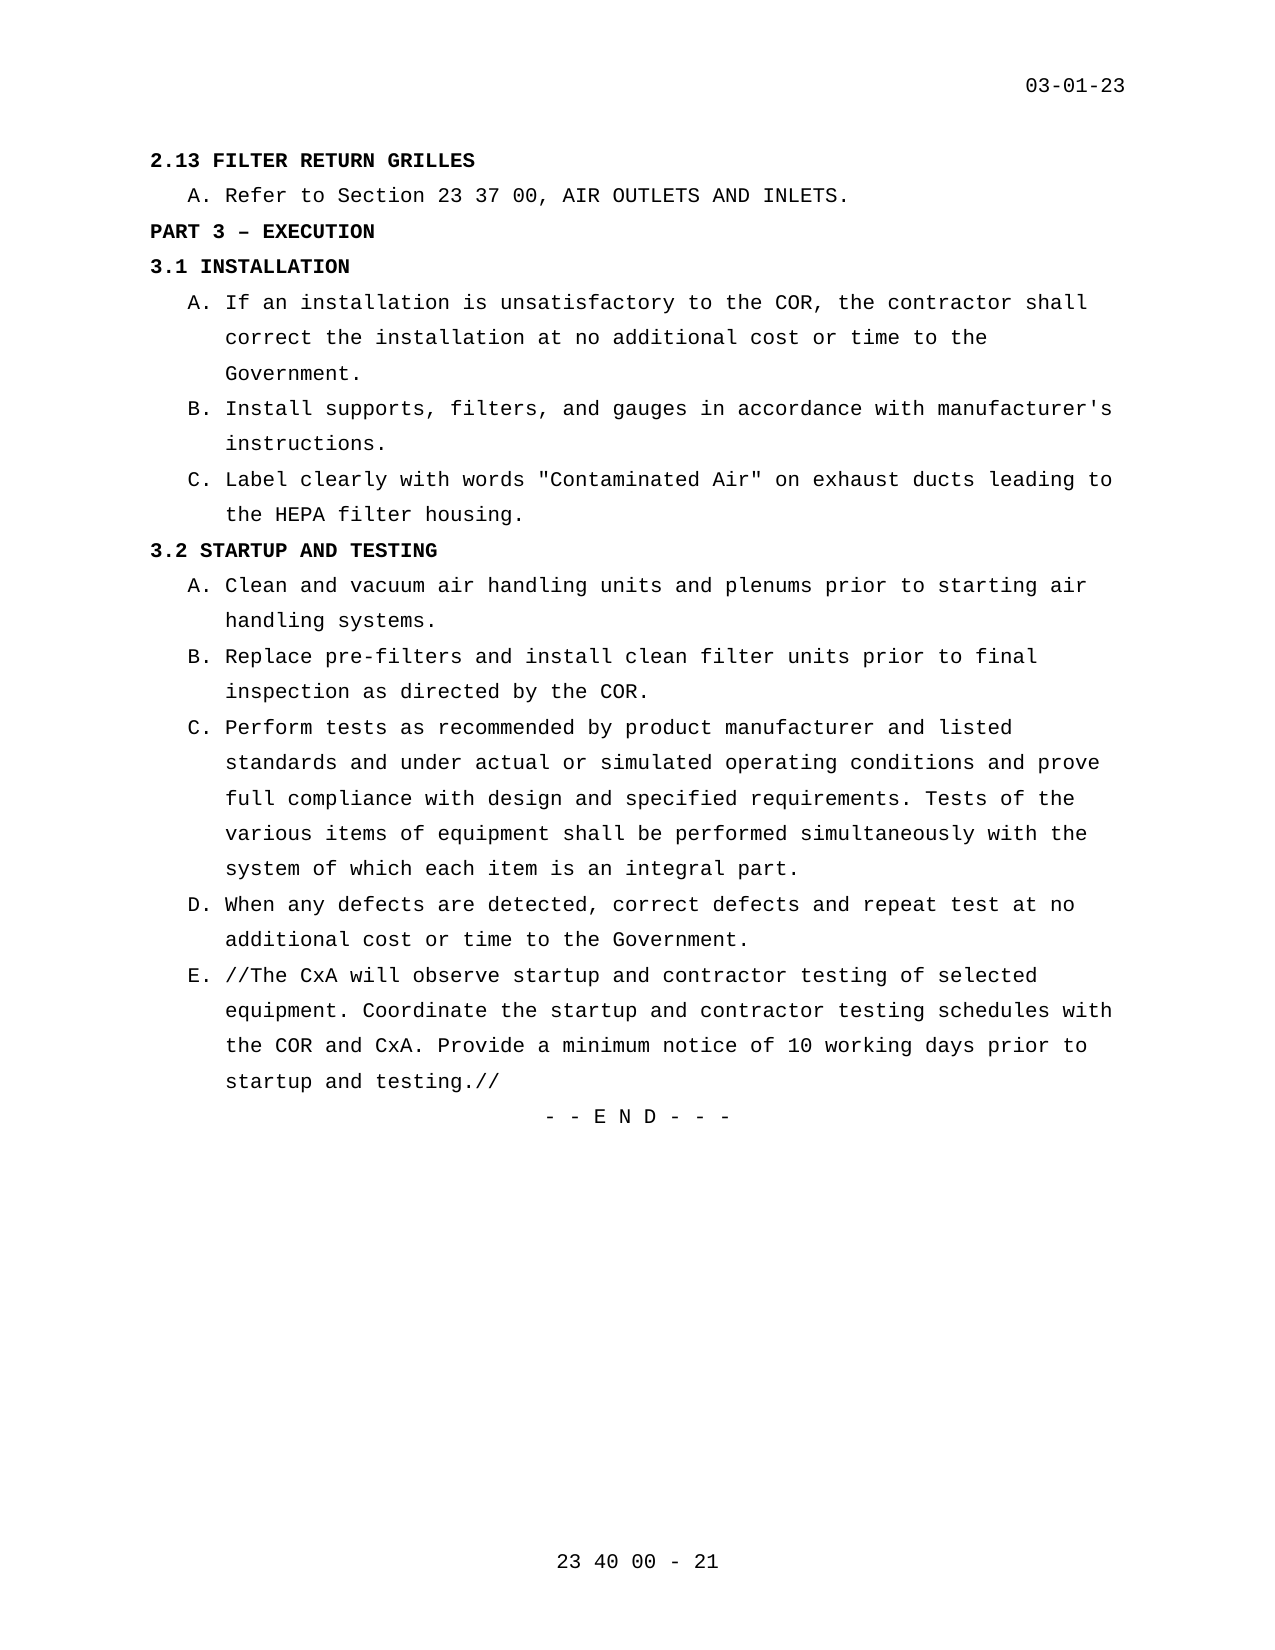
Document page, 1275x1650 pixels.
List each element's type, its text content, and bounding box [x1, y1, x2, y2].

text - - E N D - - - [150, 1106, 1125, 1130]
text D. When any defects are detected, correct defects and repeat test at no additional cost or time to the Government. [187, 894, 1125, 953]
text E. //The CxA will observe startup and contractor testing of selected equipment. Coordinate the startup and contractor testing schedules with the COR and CxA. Provide a minimum notice of 10 working days prior to startup and testing.// [187, 964, 1125, 1094]
text C. Perform tests as recommended by product manufacturer and listed standards and under actual or simulated operating conditions and prove full compliance with design and specified requirements. Tests of the various items of equipment shall be performed simultaneously with the system of which each item is an integral part. [187, 717, 1125, 882]
text PART 3 – EXECUTION [150, 221, 1125, 244]
text A. If an installation is unsatisfactory to the COR, the contractor shall correct the installation at no additional cost or time to the Government. [187, 292, 1125, 386]
text B. Install supports, filters, and gauges in accordance with manufacturer's instructions. [187, 398, 1125, 457]
text 3.2 STARTUP AND TESTING [150, 539, 1125, 563]
text 2.13 FILTER RETURN GRILLES [150, 150, 1125, 174]
text C. Label clearly with words "Contaminated Air" on exhaust ducts leading to the HEPA filter housing. [187, 469, 1125, 528]
text A. Clean and vacuum air handling units and plenums prior to starting air handling systems. [187, 575, 1125, 634]
text A. Refer to Section 23 37 00, AIR OUTLETS AND INLETS. [187, 185, 1125, 209]
text B. Replace pre-filters and install clean filter units prior to final inspection as directed by the COR. [187, 646, 1125, 705]
text 3.1 INSTALLATION [150, 256, 1125, 280]
